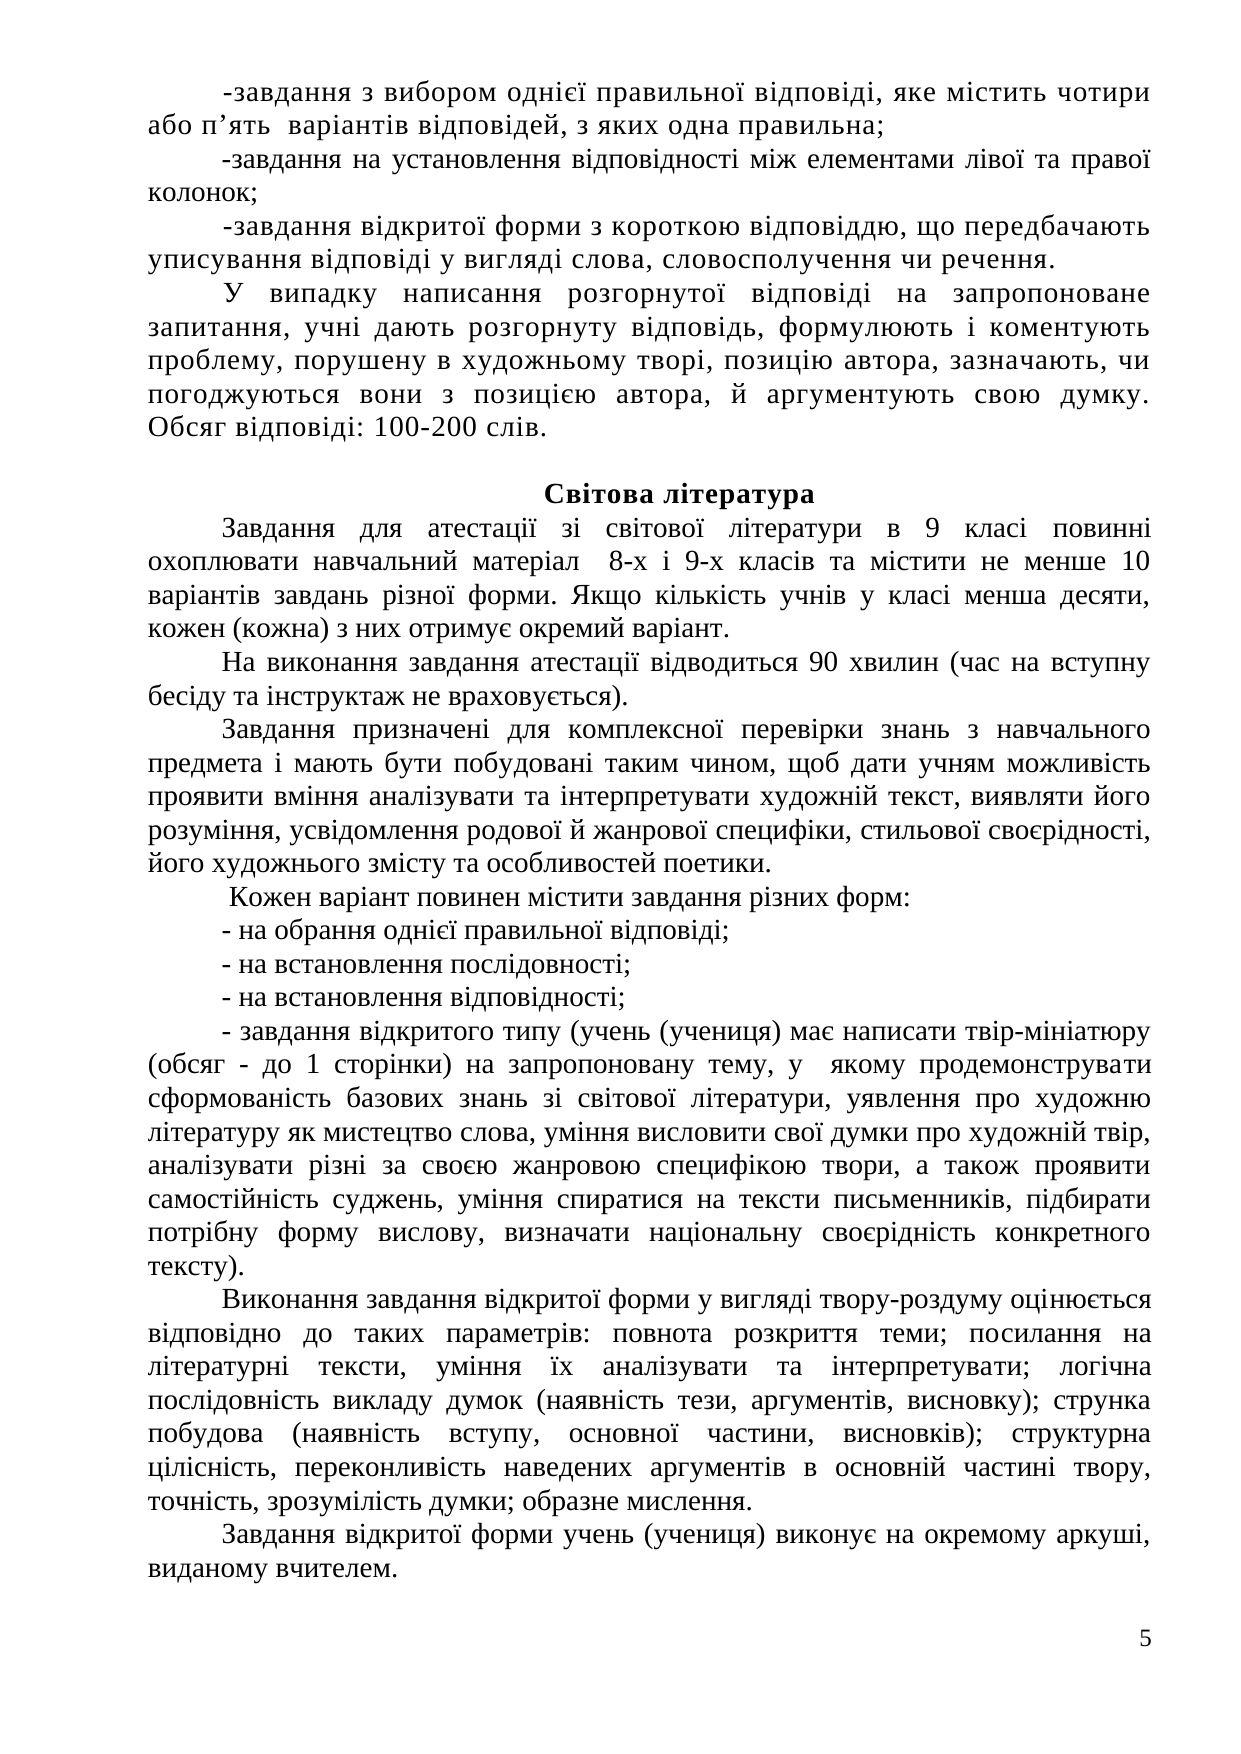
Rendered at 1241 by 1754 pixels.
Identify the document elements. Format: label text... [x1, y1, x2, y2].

text На виконання завдання атестації відводиться 90 хвилин (час на вступну бесіду та інструктаж не враховується). [148, 644, 1152, 711]
text Завдання відкритої форми учень (учениця) виконує на окремому аркуші, виданому вчителем. [148, 1516, 1152, 1583]
text -завдання на установлення відповідності між елементами лівої та правої колонок; [148, 141, 1152, 208]
text Завдання призначені для комплексної перевірки знань з навчального предмета і мають бути побудовані таким чином, щоб дати учням можливість проявити вміння аналізувати та інтерпретувати художній текст, виявляти його розуміння, усвідомлення родової й жанрової специфіки, стильової своєрідності, його художнього змісту та особливостей поетики. [148, 711, 1152, 879]
text -завдання з вибором однієї правильної відповіді, яке містить чотири або п’ять варіантів відповідей, з яких одна правильна; [148, 74, 1152, 141]
text У випадку написання розгорнутої відповіді на запропоноване запитання, учні дають розгорнуту відповідь, формулюють і коментують проблему, порушену в художньому творі, позицію автора, зазначають, чи погоджуються вони з позицією автора, й аргументують свою думку. Обсяг відповіді: 100-200 слів. [148, 275, 1152, 443]
text - на встановлення послідовності; [148, 946, 1152, 979]
text - завдання відкритого типу (учень (учениця) має написати твір-мініатюру (обсяг - до 1 сторінки) на запропоновану тему, у якому продемонструвати сформованість базових знань зі світової літератури, уявлення про художню літературу як мистецтво слова, уміння висловити свої думки про художній твір, аналізувати різні за своєю жанровою специфікою твори, а також проявити самостійність суджень, уміння спиратися на тексти письменників, підбирати потрібну форму вислову, визначати національну своєрідність конкретного тексту). [148, 1013, 1152, 1281]
text - на обрання однієї правильної відповіді; [148, 912, 1152, 946]
text Кожен варіант повинен містити завдання різних форм: [148, 879, 1152, 912]
text Виконання завдання відкритої форми у вигляді твору-роздуму оцінюється відповідно до таких параметрів: повнота розкриття теми; посилання на літературні тексти, уміння їх аналізувати та інтерпретувати; логічна послідовність викладу думок (наявність тези, аргументів, висновку); струнка побудова (наявність вступу, основної частини, висновків); структурна цілісність, переконливість наведених аргументів в основній частині твору, точність, зрозумілість думки; образне мислення. [148, 1281, 1152, 1516]
text Світова література [148, 476, 1152, 510]
text - на встановлення відповідності; [148, 979, 1152, 1013]
text -завдання відкритої форми з короткою відповіддю, що передбачають уписування відповіді у вигляді слова, словосполучення чи речення. [148, 208, 1152, 275]
text Завдання для атестації зі світової літератури в 9 класі повинні охоплювати навчальний матеріал 8-х і 9-х класів та містити не менше 10 варіантів завдань різної форми. Якщо кількість учнів у класі менша десяти, кожен (кожна) з них отримує окремий варіант. [148, 510, 1152, 644]
